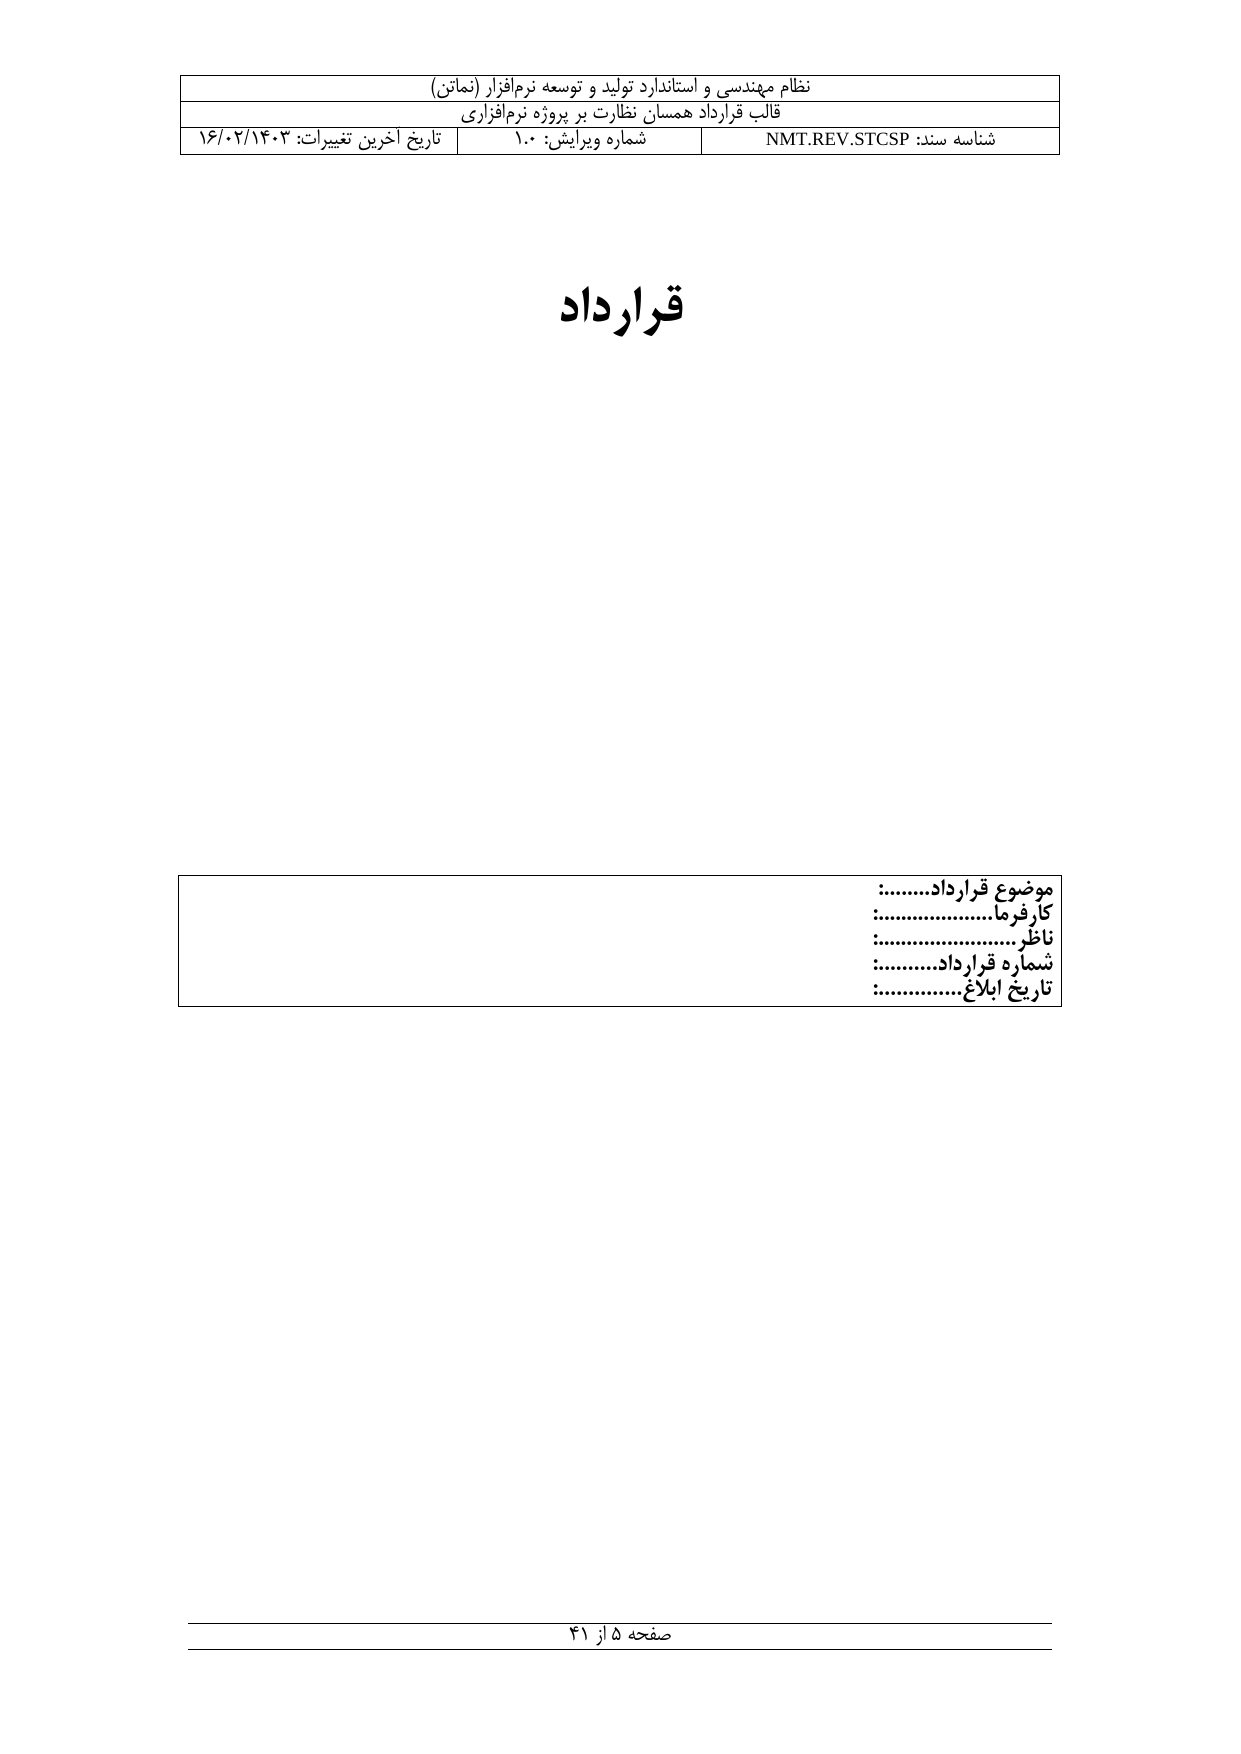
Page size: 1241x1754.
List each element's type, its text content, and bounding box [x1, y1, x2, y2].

text ناظر : [187, 928, 1053, 953]
text تاریخ ابلاغ : [179, 975, 1061, 1006]
text شماره قرارداد : [187, 953, 1053, 975]
text کارفرما : [187, 903, 1053, 928]
text موضوع قرارداد : [179, 876, 1061, 903]
text قرارداد [187, 284, 1053, 339]
